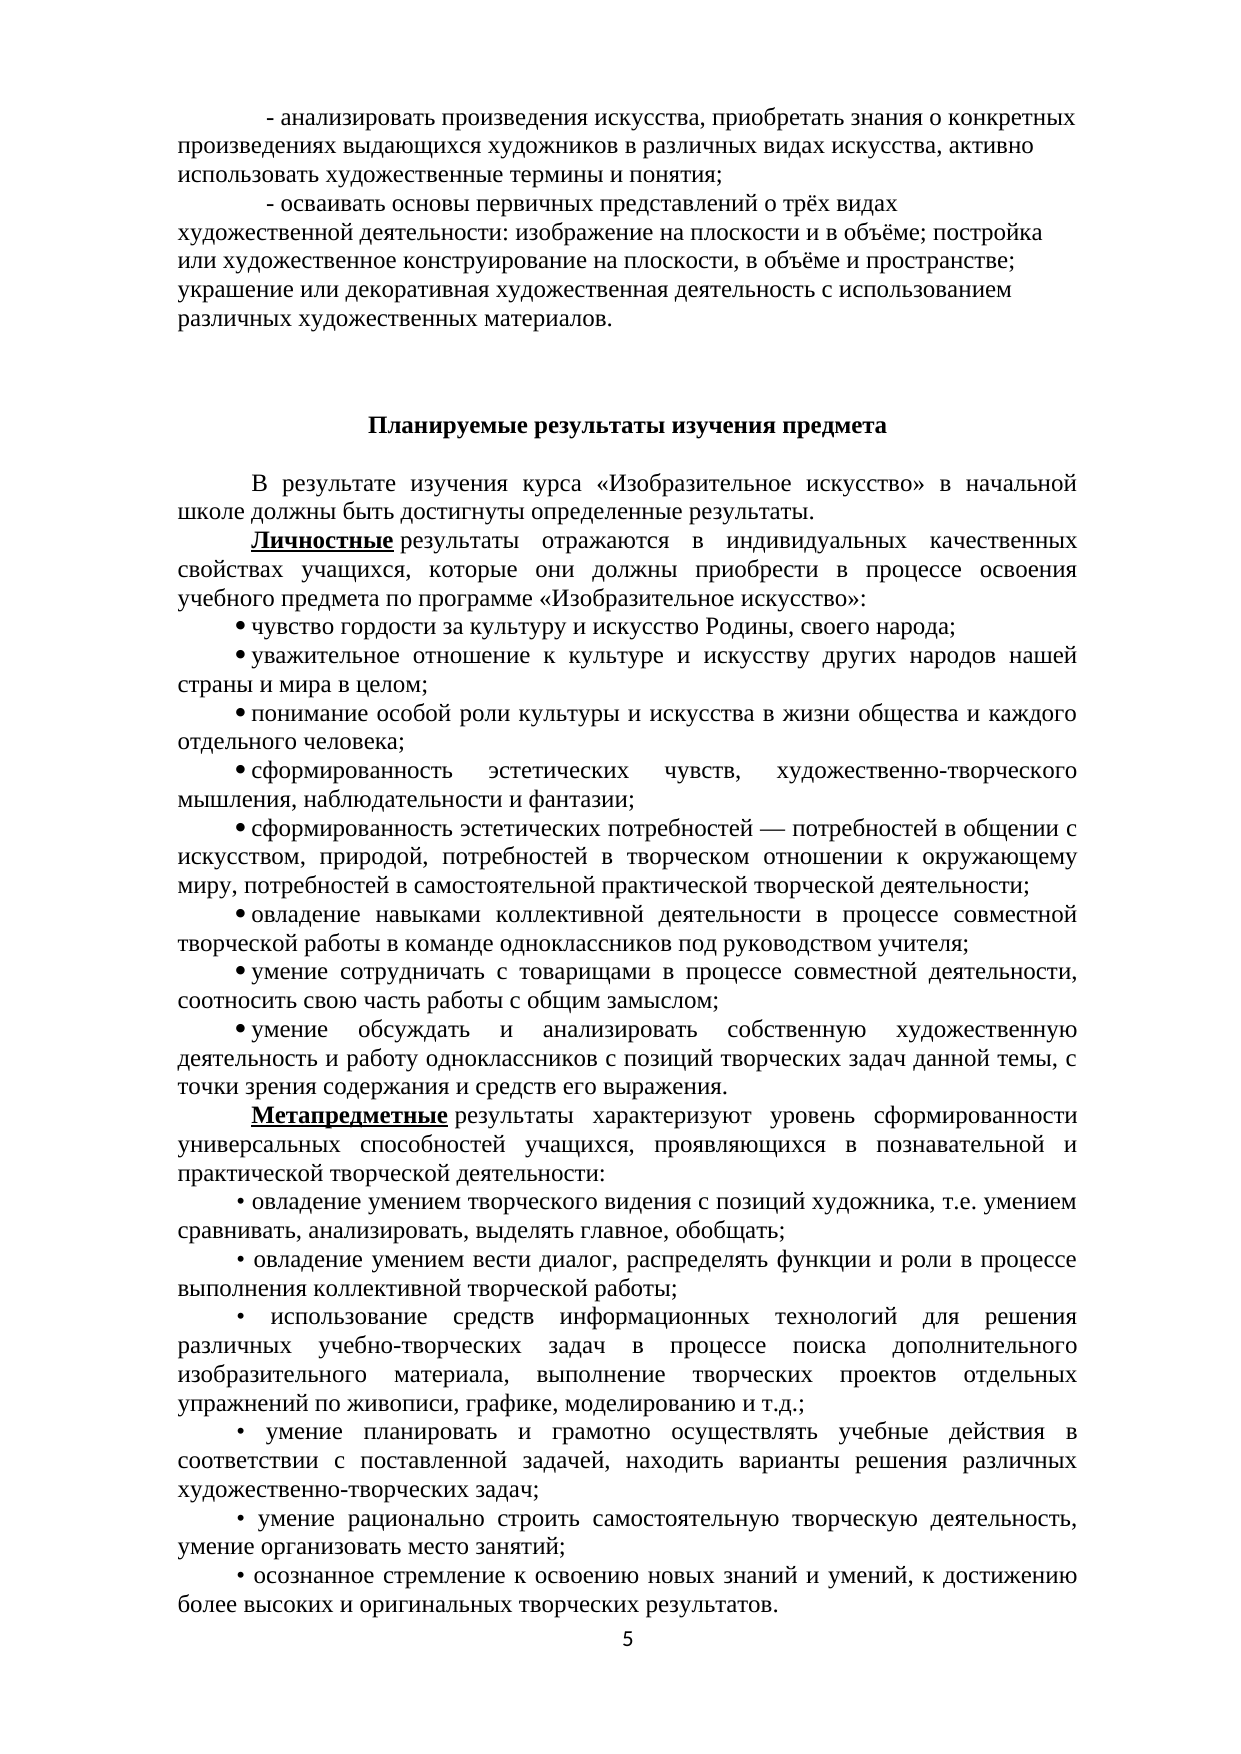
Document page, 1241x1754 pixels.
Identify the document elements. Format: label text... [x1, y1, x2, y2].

list умение обсуждать и анализировать собственную художественную деятельность и работу одноклассников с позиций творческих задач данной темы, с точки зрения содержания и средств его выражения. [177, 1014, 1078, 1100]
list уважительное отношение к культуре и искусству других народов нашей страны и мира в целом; [177, 640, 1078, 698]
list умение сотрудничать с товарищами в процессе совместной деятельности, соотносить свою часть работы с общим замыслом; [177, 956, 1078, 1014]
text Личностные результаты отражаются в индивидуальных качественных свойствах учащихся, которые они должны приобрести в процессе освоения учебного предмета по программе «Изобразительное искусство»: [177, 525, 1078, 611]
text • умение рационально строить самостоятельную творческую деятельность, умение организовать место занятий; [177, 1503, 1078, 1560]
text • овладение умением творческого видения с позиций художника, т.е. умением сравнивать, анализировать, выделять главное, обобщать; [177, 1186, 1078, 1244]
list чувство гордости за культуру и искусство Родины, своего народа; [177, 611, 1078, 640]
list сформированность эстетических чувств, художественно-творческого мышления, наблюдательности и фантазии; [177, 755, 1078, 813]
text • использование средств информационных технологий для решения различных учебно-творческих задач в процессе поиска дополнительного изобразительного материала, выполнение творческих проектов отдельных упражнений по живописи, графике, моделированию и т.д.; [177, 1301, 1078, 1416]
list понимание особой роли культуры и искусства в жизни общества и каждого отдельного человека; [177, 698, 1078, 755]
text • осознанное стремление к освоению новых знаний и умений, к достижению более высоких и оригинальных творческих результатов. [177, 1560, 1078, 1618]
text - осваивать основы первичных представлений о трёх видах художественной деятельности: изображение на плоскости и в объёме; постройка или художественное конструирование на плоскости, в объёме и пространстве; украшение или декоративная художественная деятельность с использованием различных художественных материалов. [177, 188, 1078, 332]
text Метапредметные результаты характеризуют уровень сформированности универсальных способностей учащихся, проявляющихся в познавательной и практической творческой деятельности: [177, 1100, 1078, 1186]
text - анализировать произведения искусства, приобретать знания о конкретных произведениях выдающихся художников в различных видах искусства, активно использовать художественные термины и понятия; [177, 102, 1078, 188]
text В результате изучения курса «Изобразительное искусство» в начальной школе должны быть достигнуты определенные результаты. [177, 468, 1078, 525]
text Планируемые результаты изучения предмета [177, 410, 1078, 439]
text • овладение умением вести диалог, распределять функции и роли в процессе выполнения коллективной творческой работы; [177, 1244, 1078, 1301]
list сформированность эстетических потребностей — потребностей в общении с искусством, природой, потребностей в творческом отношении к окружающему миру, потребностей в самостоятельной практической творческой деятельности; [177, 813, 1078, 899]
text • умение планировать и грамотно осуществлять учебные действия в соответствии с поставленной задачей, находить варианты решения различных художественно-творческих задач; [177, 1416, 1078, 1503]
list овладение навыками коллективной деятельности в процессе совместной творческой работы в команде одноклассников под руководством учителя; [177, 899, 1078, 956]
